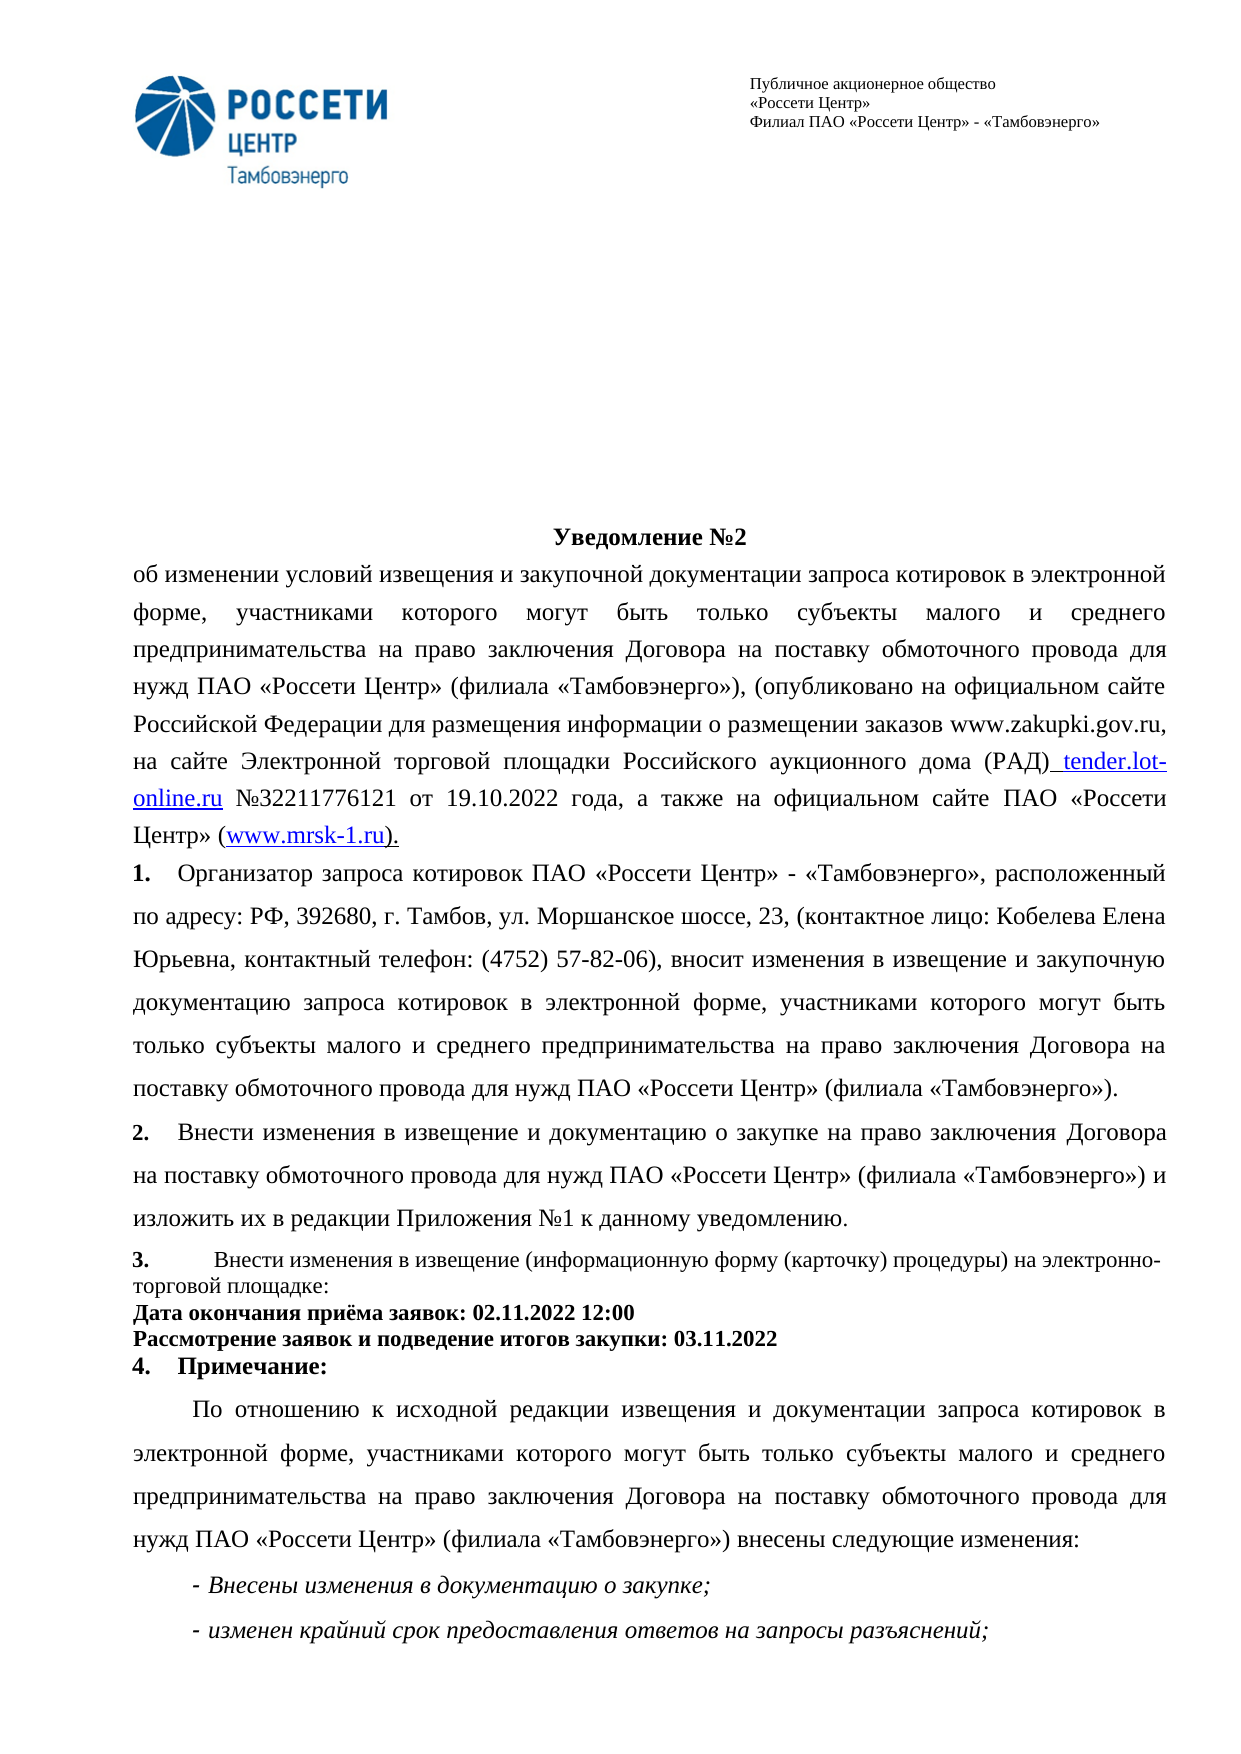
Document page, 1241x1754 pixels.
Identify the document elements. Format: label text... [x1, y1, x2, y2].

table_header [133, 74, 738, 522]
text об изменении условий извещения и закупочной документации запроса котировок в электронной форме, участниками которого могут быть только субъекты малого и среднего предпринимательства на право заключения Договора на поставку обмоточного провода для нужд ПАО «Россети Центр» (филиала «Тамбовэнерго»), (опубликовано на официальном сайте Российской Федерации для размещения информации о размещении заказов www.zakupki.gov.ru, на сайте Электронной торговой площадки Российского аукционного дома (РАД) tender.lot-online.ru №32211776121 от 19.10.2022 года, а также на официальном сайте ПАО «Россети Центр» (www.mrsk-1.ru). [133, 559, 1167, 849]
list изменен крайний срок предоставления ответов на запросы разъяснений; [133, 1611, 1167, 1645]
list Дата окончания приёма заявок: 02.11.2022 12:00 [133, 1299, 1167, 1325]
table_header Публичное акционерное общество «Россети Центр» Филиал ПАО «Россети Центр» - «Тамбовэнерго» [738, 74, 1122, 522]
list Организатор запроса котировок ПАО «Россети Центр» - «Тамбовэнерго», расположенный по адресу: РФ, 392680, г. Тамбов, ул. Моршанское шоссе, 23, (контактное лицо: Кобелева Елена Юрьевна, контактный телефон: (4752) 57-82-06), вносит изменения в извещение и закупочную документацию запроса котировок в электронной форме, участниками которого могут быть только субъекты малого и среднего предпринимательства на право заключения Договора на поставку обмоточного провода для нужд ПАО «Россети Центр» (филиала «Тамбовэнерго»). [132, 858, 1167, 1102]
list Внести изменения в извещение (информационную форму (карточку) процедуры) на электронно-торговой площадке: [132, 1246, 1167, 1299]
list Рассмотрение заявок и подведение итогов закупки: 03.11.2022 [133, 1325, 1167, 1351]
list Внести изменения в извещение и документацию о закупке на право заключения Договора на поставку обмоточного провода для нужд ПАО «Россети Центр» (филиала «Тамбовэнерго») и изложить их в редакции Приложения №1 к данному уведомлению. [132, 1117, 1167, 1232]
list Внесены изменения в документацию о закупке; [133, 1567, 1167, 1601]
picture [132, 73, 405, 190]
list Примечание: [132, 1351, 1167, 1380]
text По отношению к исходной редакции извещения и документации запроса котировок в электронной форме, участниками которого могут быть только субъекты малого и среднего предпринимательства на право заключения Договора на поставку обмоточного провода для нужд ПАО «Россети Центр» (филиала «Тамбовэнерго») внесены следующие изменения: [133, 1394, 1167, 1553]
text Уведомление №2 [133, 522, 1167, 551]
